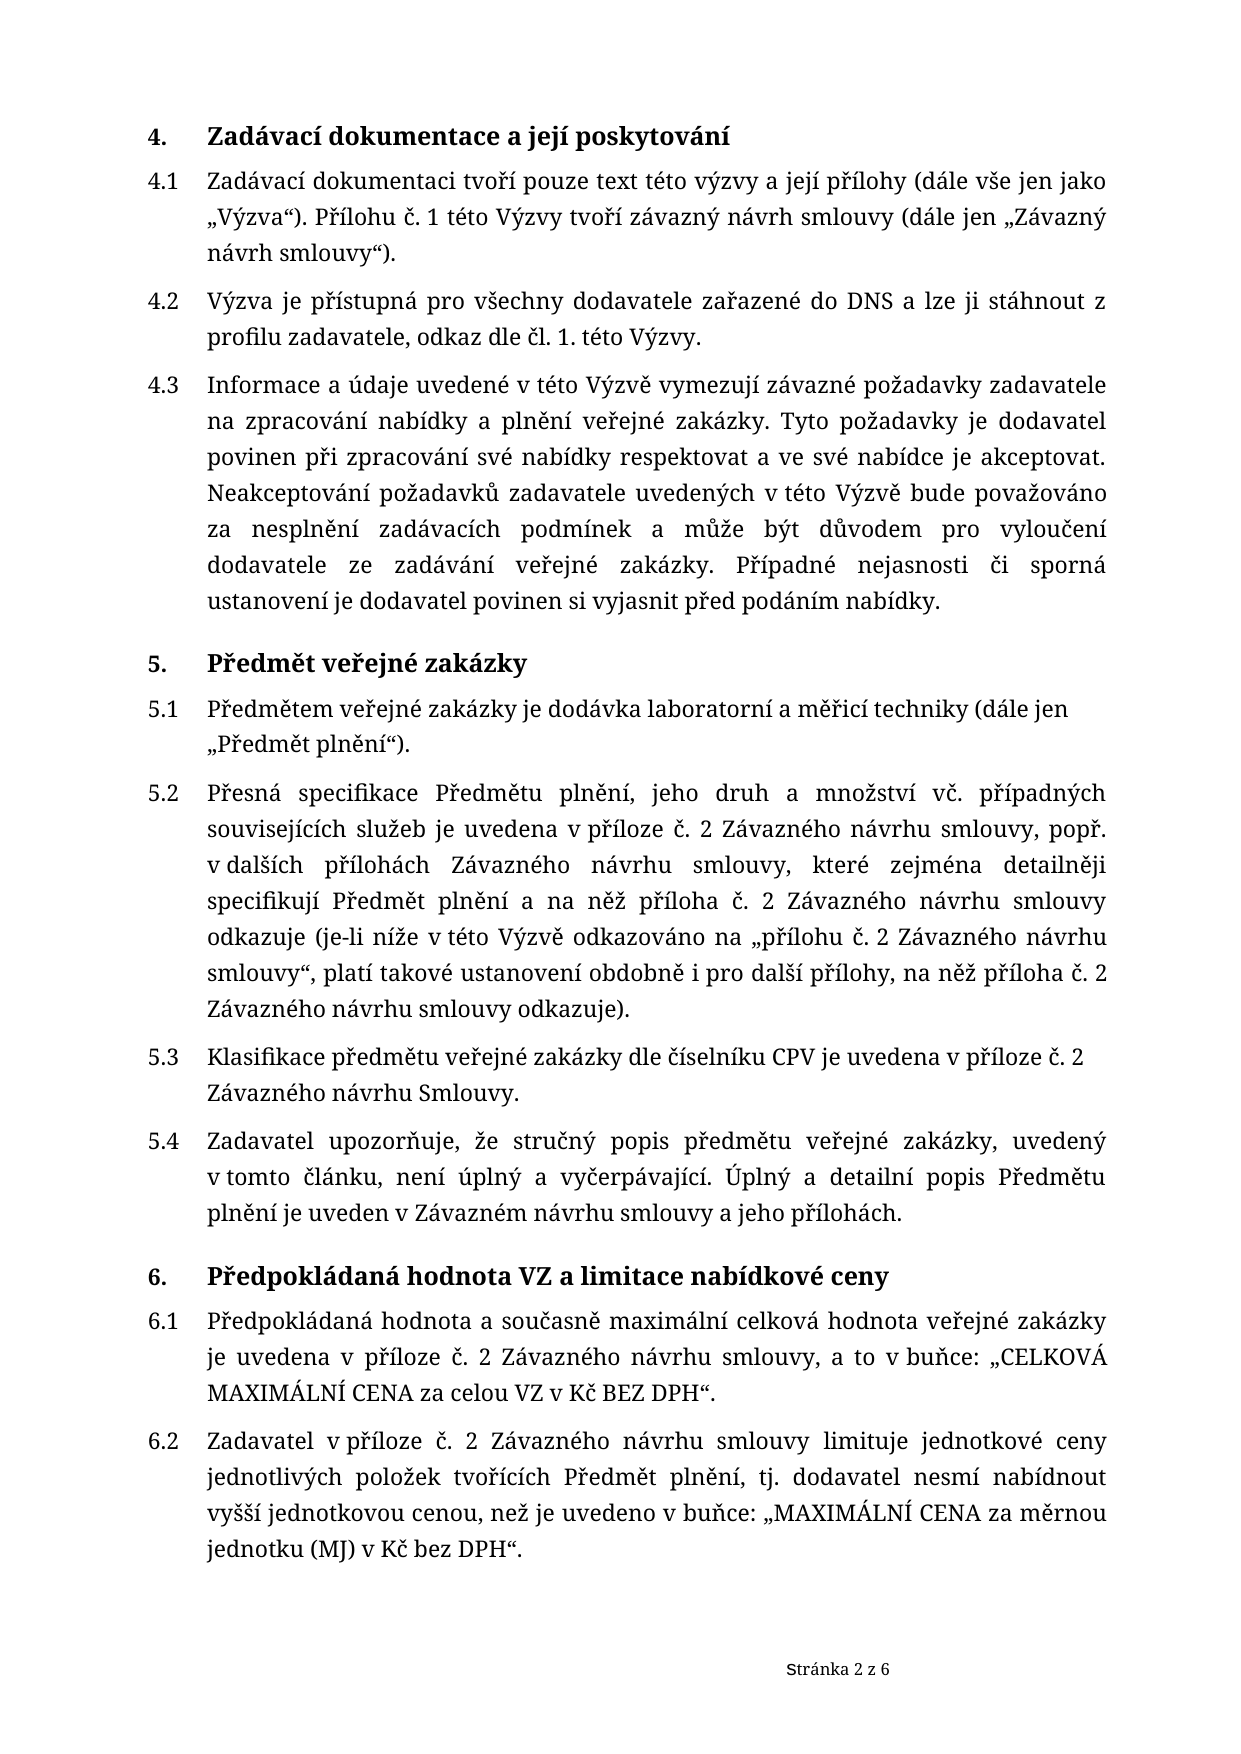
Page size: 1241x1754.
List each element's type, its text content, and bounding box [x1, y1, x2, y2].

list Výzva je přístupná pro všechny dodavatele zařazené do DNS a lze ji stáhnout z profilu zadavatele, odkaz dle čl. 1. této Výzvy. [148, 285, 1107, 352]
list Informace a údaje uvedené v této Výzvě vymezují závazné požadavky zadavatele na zpracování nabídky a plnění veřejné zakázky. Tyto požadavky je dodavatel povinen při zpracování své nabídky respektovat a ve své nabídce je akceptovat. Neakceptování požadavků zadavatele uvedených v této Výzvě bude považováno za nesplnění zadávacích podmínek a může být důvodem pro vyloučení dodavatele ze zadávání veřejné zakázky. Případné nejasnosti či sporná ustanovení je dodavatel povinen si vyjasnit před podáním nabídky. [148, 369, 1107, 616]
list Předpokládaná hodnota a současně maximální celková hodnota veřejné zakázky je uvedena v příloze č. 2 Závazného návrhu smlouvy, a to v buňce: „CELKOVÁ MAXIMÁLNÍ CENA za celou VZ v Kč BEZ DPH“. [148, 1305, 1107, 1408]
subtitle Předpokládaná hodnota VZ a limitace nabídkové ceny [148, 1258, 1107, 1292]
subtitle Předmět veřejné zakázky [148, 646, 1107, 680]
list Zadávací dokumentaci tvoří pouze text této výzvy a její přílohy (dále vše jen jako „Výzva“). Přílohu č. 1 této Výzvy tvoří závazný návrh smlouvy (dále jen „Závazný návrh smlouvy“). [148, 165, 1107, 268]
subtitle Zadávací dokumentace a její poskytování [148, 118, 1107, 152]
list Předmětem veřejné zakázky je dodávka laboratorní a měřicí techniky (dále jen „Předmět plnění“). [148, 692, 1107, 760]
list Zadavatel upozorňuje, že stručný popis předmětu veřejné zakázky, uvedený v tomto článku, není úplný a vyčerpávající. Úplný a detailní popis Předmětu plnění je uveden v Závazném návrhu smlouvy a jeho přílohách. [148, 1125, 1107, 1228]
list Přesná specifikace Předmětu plnění, jeho druh a množství vč. případných souvisejících služeb je uvedena v příloze č. 2 Závazného návrhu smlouvy, popř. v dalších přílohách Závazného návrhu smlouvy, které zejména detailněji specifikují Předmět plnění a na něž příloha č. 2 Závazného návrhu smlouvy odkazuje (je-li níže v této Výzvě odkazováno na „přílohu č. 2 Závazného návrhu smlouvy“, platí takové ustanovení obdobně i pro další přílohy, na něž příloha č. 2 Závazného návrhu smlouvy odkazuje). [148, 777, 1107, 1024]
list Klasifikace předmětu veřejné zakázky dle číselníku CPV je uvedena v příloze č. 2 Závazného návrhu Smlouvy. [148, 1041, 1107, 1108]
list Zadavatel v příloze č. 2 Závazného návrhu smlouvy limituje jednotkové ceny jednotlivých položek tvořících Předmět plnění, tj. dodavatel nesmí nabídnout vyšší jednotkovou cenou, než je uvedeno v buňce: „MAXIMÁLNÍ CENA za měrnou jednotku (MJ) v Kč bez DPH“. [148, 1425, 1107, 1564]
